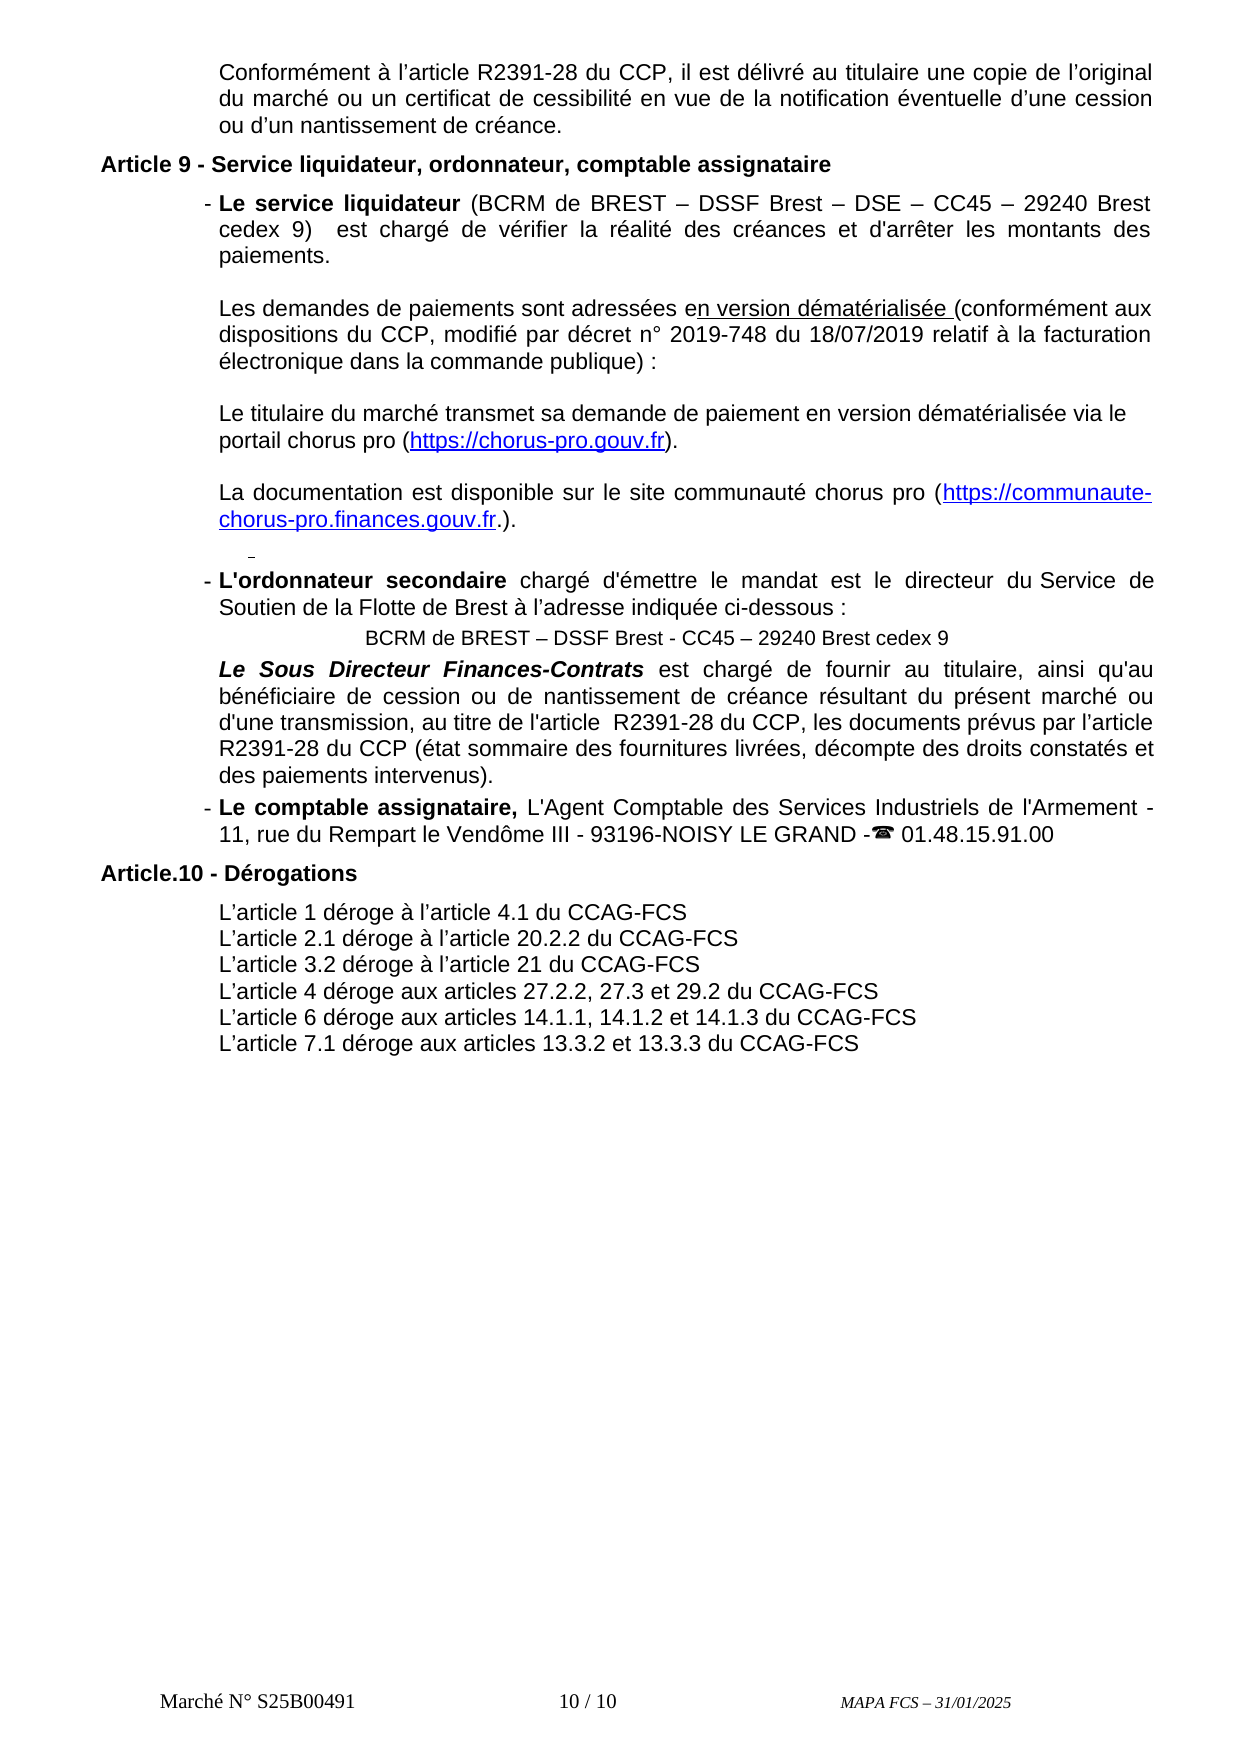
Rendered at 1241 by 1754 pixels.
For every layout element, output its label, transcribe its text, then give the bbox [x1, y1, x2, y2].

text L’article 3.2 déroge à l’article 21 du CCAG-FCS [218, 951, 1152, 978]
text L’article 6 déroge aux articles 14.1.1, 14.1.2 et 14.1.3 du CCAG-FCS [218, 1004, 1152, 1030]
text L’article 2.1 déroge à l’article 20.2.2 du CCAG-FCS [218, 925, 1152, 951]
text L’article 1 déroge à l’article 4.1 du CCAG-FCS [218, 898, 1152, 925]
text BCRM de BREST – DSSF Brest - CC45 – 29240 Brest cedex 9 [159, 626, 1154, 650]
list Le service liquidateur (BCRM de BREST – DSSF Brest – DSE – CC45 – 29240 Brest cedex 9) est chargé de vérifier la réalité des créances et d'arrêter les montants des paiements. [204, 189, 1152, 268]
text Les demandes de paiements sont adressées en version dématérialisée (conformément aux dispositions du CCP, modifié par décret n° 2019-748 du 18/07/2019 relatif à la facturation électronique dans la commande publique) : [218, 295, 1152, 374]
text Conformément à l’article R2391-28 du CCP, il est délivré au titulaire une copie de l’original du marché ou un certificat de cessibilité en vue de la notification éventuelle d’une cession ou d’un nantissement de créance. [218, 59, 1154, 138]
text La documentation est disponible sur le site communauté chorus pro (https://communaute-chorus-pro.finances.gouv.fr.). [218, 479, 1152, 532]
list L'ordonnateur secondaire chargé d'émettre le mandat est le directeur du Service de Soutien de de Brest à l’adresse indiquée ci-dessous : [204, 567, 1154, 620]
text Article.10 - Dérogations [100, 860, 1154, 886]
text Le titulaire du marché transmet sa demande de paiement en version dématérialisée via le portail chorus pro (https://chorus-pro.gouv.fr). [218, 400, 1152, 453]
text L’article 4 déroge aux articles 27.2.2, 27.3 et 29.2 du CCAG-FCS [218, 978, 1152, 1004]
text Article 9 - Service liquidateur, ordonnateur, comptable assignataire [100, 151, 1154, 177]
text Le Sous Directeur Finances-Contrats est chargé de fournir au titulaire, ainsi qu'au bénéficiaire de cession ou de nantissement de créance résultant du présent marché ou d'une transmission, au titre de l'article R2391-28 du CCP, les documents prévus par l’article R2391-28 du CCP (état sommaire des fournitures livrées, décompte des droits constatés et des paiements intervenus). [218, 656, 1154, 788]
text L’article 7.1 déroge aux articles 13.3.2 et 13.3.3 du CCAG-FCS [218, 1030, 1152, 1057]
list Le comptable assignataire, L'Agent Comptable des Services Industriels de l'Armement - 11, rue du Rempart le Vendôme III - 93196-NOISY LE GRAND - 01.48.15.91.00 [204, 794, 1154, 847]
